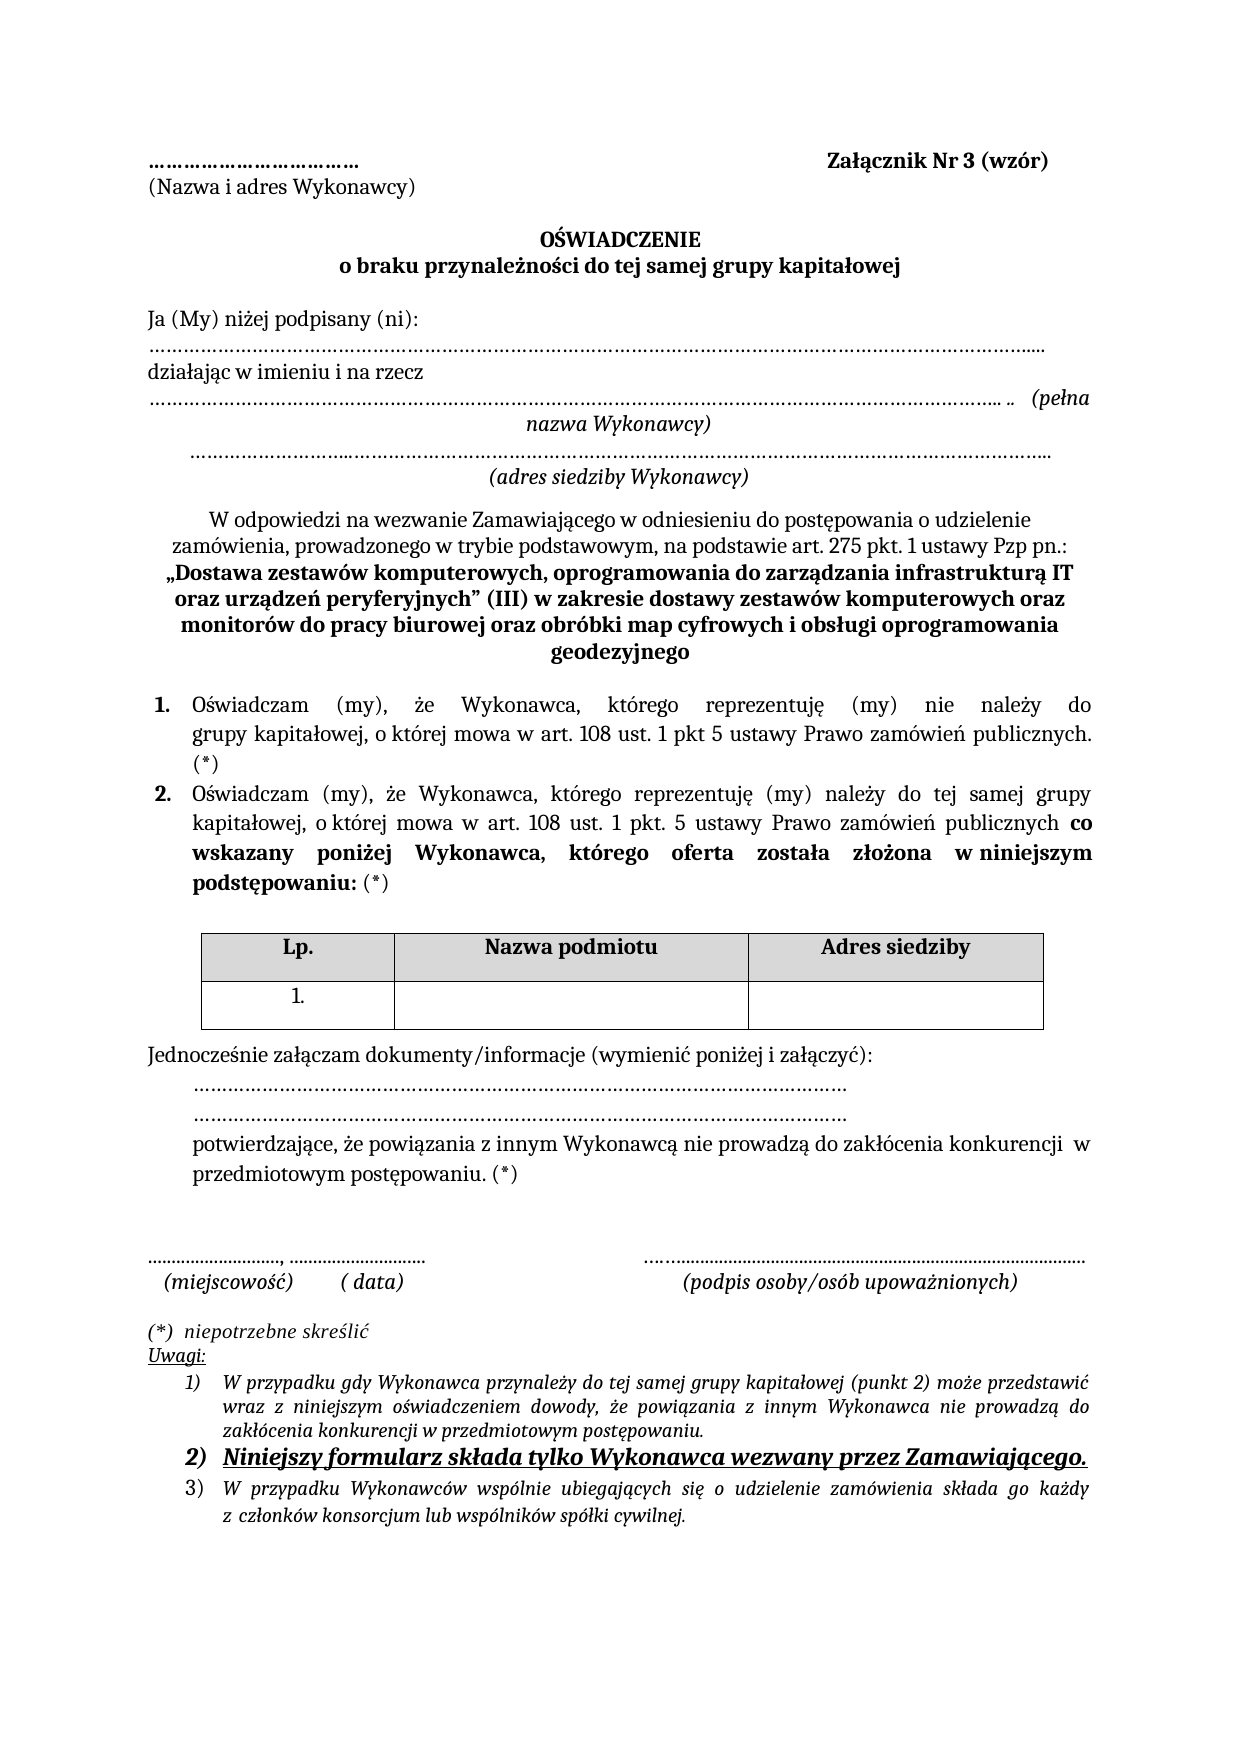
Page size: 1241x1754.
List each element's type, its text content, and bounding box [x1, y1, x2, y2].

text ............................, ............................. ….…...................................................................................... [148, 1243, 1093, 1269]
list W przypadku gdy Wykonawca przynależy do tej samej grupy kapitałowej (punkt 2) może przedstawić wraz z niniejszym oświadczeniem dowody, że powiązania z innym Wykonawca nie prowadzą do zakłócenia konkurencji w przedmiotowym postępowaniu. [185, 1371, 1093, 1442]
text ………………………..………………………………………………………………………………………………………….. [148, 437, 1093, 464]
text …………………………………………………………………………………………………… [192, 1071, 1093, 1098]
text OŚWIADCZENIE [148, 227, 1093, 253]
text …………………………………………………………………………………………………… [192, 1101, 1093, 1127]
text Jednocześnie załączam dokumenty/informacje (wymienić poniżej i załączyć): [148, 946, 1093, 1068]
text działając w imieniu i na rzecz [148, 358, 1093, 385]
text o braku przynależności do tej samej grupy kapitałowej [148, 253, 1093, 279]
text ……………………………………………………………………………………………………………………………………….... [148, 332, 1093, 358]
table_cell [749, 982, 1043, 1029]
table_header Lp. [202, 934, 394, 981]
list Niniejszy formularz składa tylko Wykonawca wezwany przez Zamawiającego. [185, 1442, 1093, 1471]
text (adres siedziby Wykonawcy) [148, 464, 1093, 490]
list Oświadczam (my), że Wykonawca, którego reprezentuję (my) należy do tej samej grupy kapitałowej, o której mowa w art. 108 ust. 1 pkt. 5 ustawy Prawo zamówień publicznych co wskazany poniżej Wykonawca, którego oferta została złożona w niniejszym podstępowaniu: (*) [154, 780, 1093, 896]
text W odpowiedzi na wezwanie Zamawiającego w odniesieniu do postępowania o udzielenie zamówienia, prowadzonego w trybie podstawowym, na podstawie art. 275 pkt. 1 ustawy Pzp pn.: „Dostawa zestawów komputerowych, oprogramowania do zarządzania infrastrukturą IT oraz urządzeń peryferyjnych” (III) w zakresie dostawy zestawów komputerowych oraz monitorów do pracy biurowej oraz obróbki map cyfrowych i obsługi oprogramowania geodezyjnego [148, 507, 1093, 665]
list Oświadczam (my), że Wykonawca, którego reprezentuję (my) nie należy do grupy kapitałowej, o której mowa w art. 108 ust. 1 pkt 5 ustawy Prawo zamówień publicznych. (*) [154, 691, 1093, 777]
list W przypadku Wykonawców wspólnie ubiegających się o udzielenie zamówienia składa go każdy z członków konsorcjum lub wspólników spółki cywilnej. [185, 1475, 1093, 1528]
text Uwagi: [148, 1343, 1093, 1367]
table_header Adres siedziby [749, 934, 1043, 981]
text ……………………………… Załącznik Nr 3 (wzór) [148, 148, 1093, 174]
table_header Nazwa podmiotu [395, 934, 748, 981]
text (*) niepotrzebne skreślić [148, 1319, 1093, 1343]
table_cell 1. [202, 982, 394, 1029]
text ………………………………………………………………………………………………………………………………….. .. (pełna nazwa Wykonawcy) [148, 385, 1093, 437]
text potwierdzające, że powiązania z innym Wykonawcą nie prowadzą do zakłócenia konkurencji w przedmiotowym postępowaniu. (*) [192, 1131, 1093, 1187]
text Ja (My) niżej podpisany (ni): [148, 306, 1093, 332]
text (miejscowość) ( data) (podpis osoby/osób upoważnionych) [148, 1269, 1093, 1295]
table_cell [395, 982, 748, 1029]
text (Nazwa i adres Wykonawcy) [148, 174, 1093, 200]
